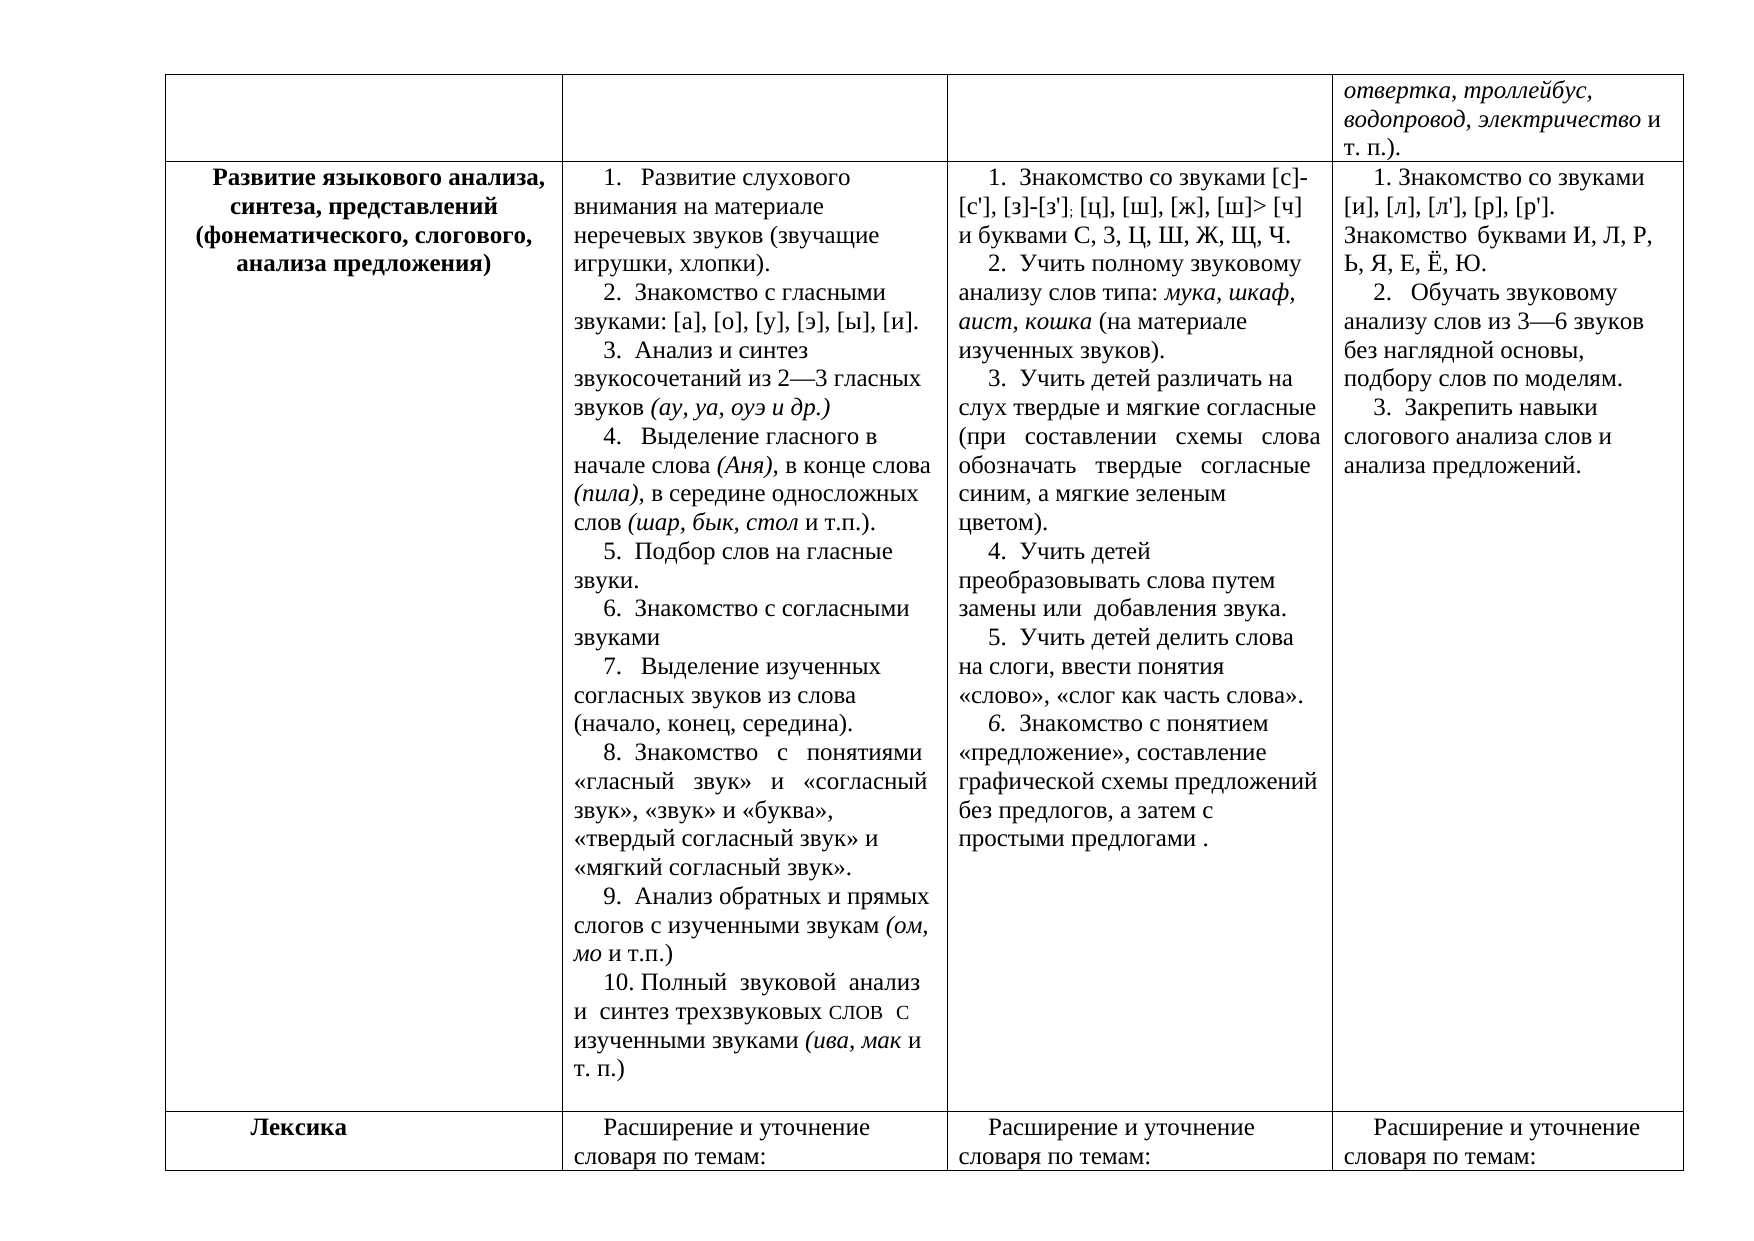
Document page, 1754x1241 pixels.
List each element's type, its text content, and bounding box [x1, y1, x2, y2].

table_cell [1333, 75, 1683, 161]
table_cell 1. Знакомство со звуками [с]-[с'], [з]-[з']; [ц], [ш], [ж], [ш]> [ч] и буквами С, 3, Ц, Ш, Ж, Щ, Ч. 2. Учить полному звуковому анализу слов типа: мука, шкаф, аист, кошка (на материале изученных звуков). 3. Учить детей различать на слух твердые и мягкие согласные (при составлении схемы слова обозначать твердые согласные синим, а мягкие зеленым цветом). 4. Учить детей преобразовывать слова путем замены или добавления звука. 5. Учить детей делить слова на слоги, ввести понятия «слово», «слог как часть слова». 6. Знакомство с понятием «предложение», составление графической схемы предложений без предлогов, а затем с простыми предлогами . [948, 162, 1332, 1111]
table_cell 1. Знакомство со звуками [и], [л], [л'], [р], [р']. Знакомство буквами И, Л, Р, Ь, Я, Е, Ё, Ю. 2. Обучать звуковому анализу слов из 3—6 звуков без наглядной основы, подбору слов по моделям. 3. Закрепить навыки слогового анализа слов и анализа предложений. [1333, 162, 1683, 1111]
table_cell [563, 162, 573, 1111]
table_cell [563, 1112, 947, 1169]
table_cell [166, 75, 562, 161]
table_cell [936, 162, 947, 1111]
table_cell Развитие языкового анализа, синтеза, представлений (фонематического, слогового, анализа предложения) [166, 162, 562, 1111]
table_cell Лексика [166, 1112, 562, 1169]
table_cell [1333, 1112, 1683, 1169]
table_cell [563, 75, 947, 161]
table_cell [948, 1112, 1332, 1169]
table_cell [948, 75, 1332, 161]
